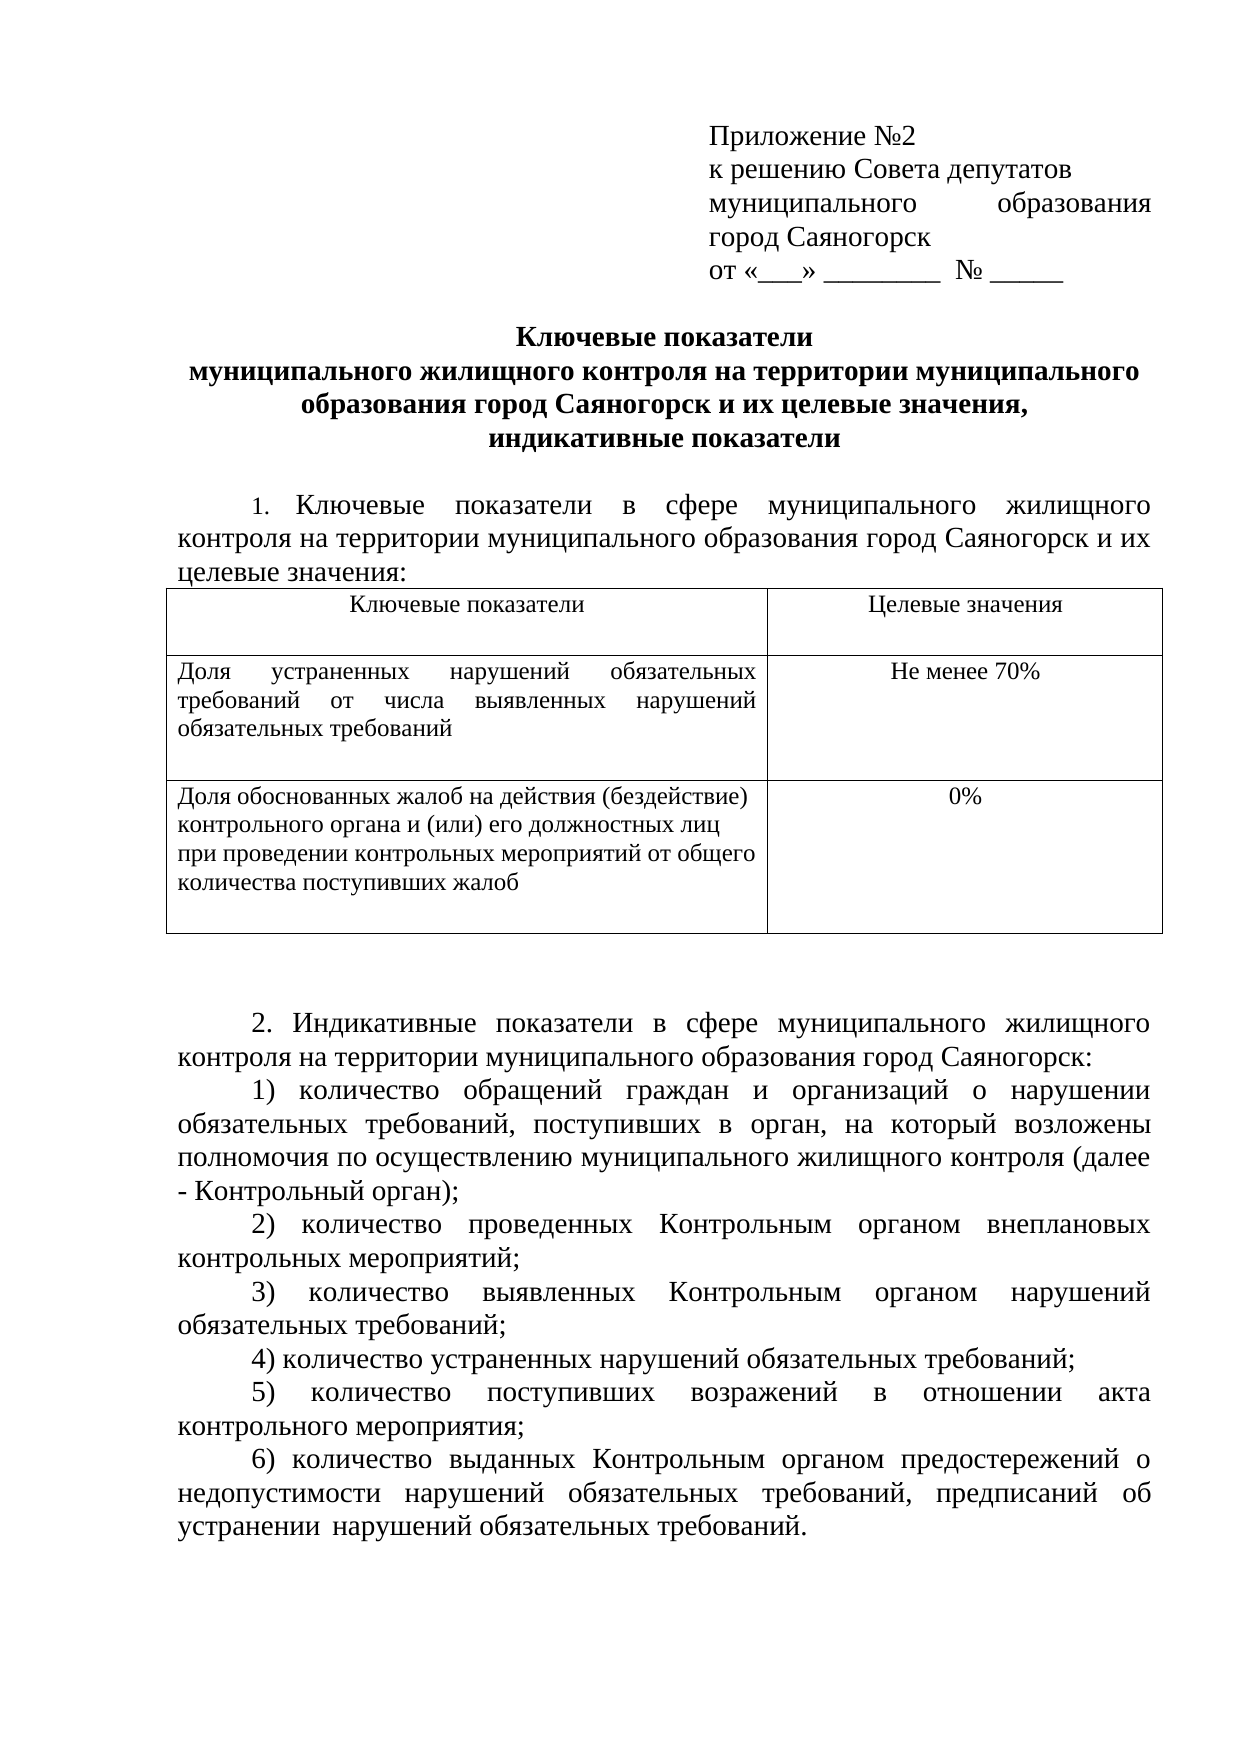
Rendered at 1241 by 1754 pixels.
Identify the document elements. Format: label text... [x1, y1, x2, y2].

text к решению Совета депутатов [709, 152, 1152, 185]
list 4) количество устраненных нарушений обязательных требований; [177, 1341, 1152, 1374]
table_cell 0% [768, 781, 1162, 933]
list 5) количество поступивших возражений в отношении акта контрольного мероприятия; [177, 1374, 1152, 1441]
text от «___» ________ № _____ [709, 252, 1152, 286]
list индикативные показатели [177, 420, 1152, 453]
list 1) количество обращений граждан и организаций о нарушении обязательных требований, поступивших в орган, на который возложены полномочия по осуществлению муниципального жилищного контроля (далее - Контрольный орган); [177, 1072, 1152, 1207]
list 3) количество выявленных Контрольным органом нарушений обязательных требований; [177, 1274, 1152, 1341]
text Приложение №2 [709, 118, 1152, 152]
list Ключевые показатели [177, 319, 1152, 353]
list Ключевые показатели в сфере муниципального жилищного контроля на территории муниципального образования город Саяногорск и их целевые значения: [177, 487, 1152, 588]
list 2) количество проведенных Контрольным органом внеплановых контрольных мероприятий; [177, 1207, 1152, 1274]
text муниципального образования город Саяногорск [709, 185, 1152, 252]
list муниципального жилищного контроля на территории муниципального образования город Саяногорск и их целевые значения, [177, 353, 1152, 420]
table_cell Не менее 70% [768, 656, 1162, 780]
table_header Ключевые показатели [167, 589, 767, 655]
list 2. Индикативные показатели в сфере муниципального жилищного контроля на территории муниципального образования город Саяногорск: [177, 1005, 1152, 1072]
table_cell Доля устраненных нарушений обязательных требований от числа выявленных нарушений обязательных требований [167, 656, 767, 780]
table_cell Доля обоснованных жалоб на действия (бездействие) контрольного органа и (или) его должностных лиц при проведении контрольных мероприятий от общего количества поступивших жалоб [167, 781, 767, 933]
table_header Целевые значения [768, 589, 1162, 655]
list 6) количество выданных Контрольным органом предостережений о недопустимости нарушений обязательных требований, предписаний об устранении нарушений обязательных требований. [177, 1441, 1152, 1542]
